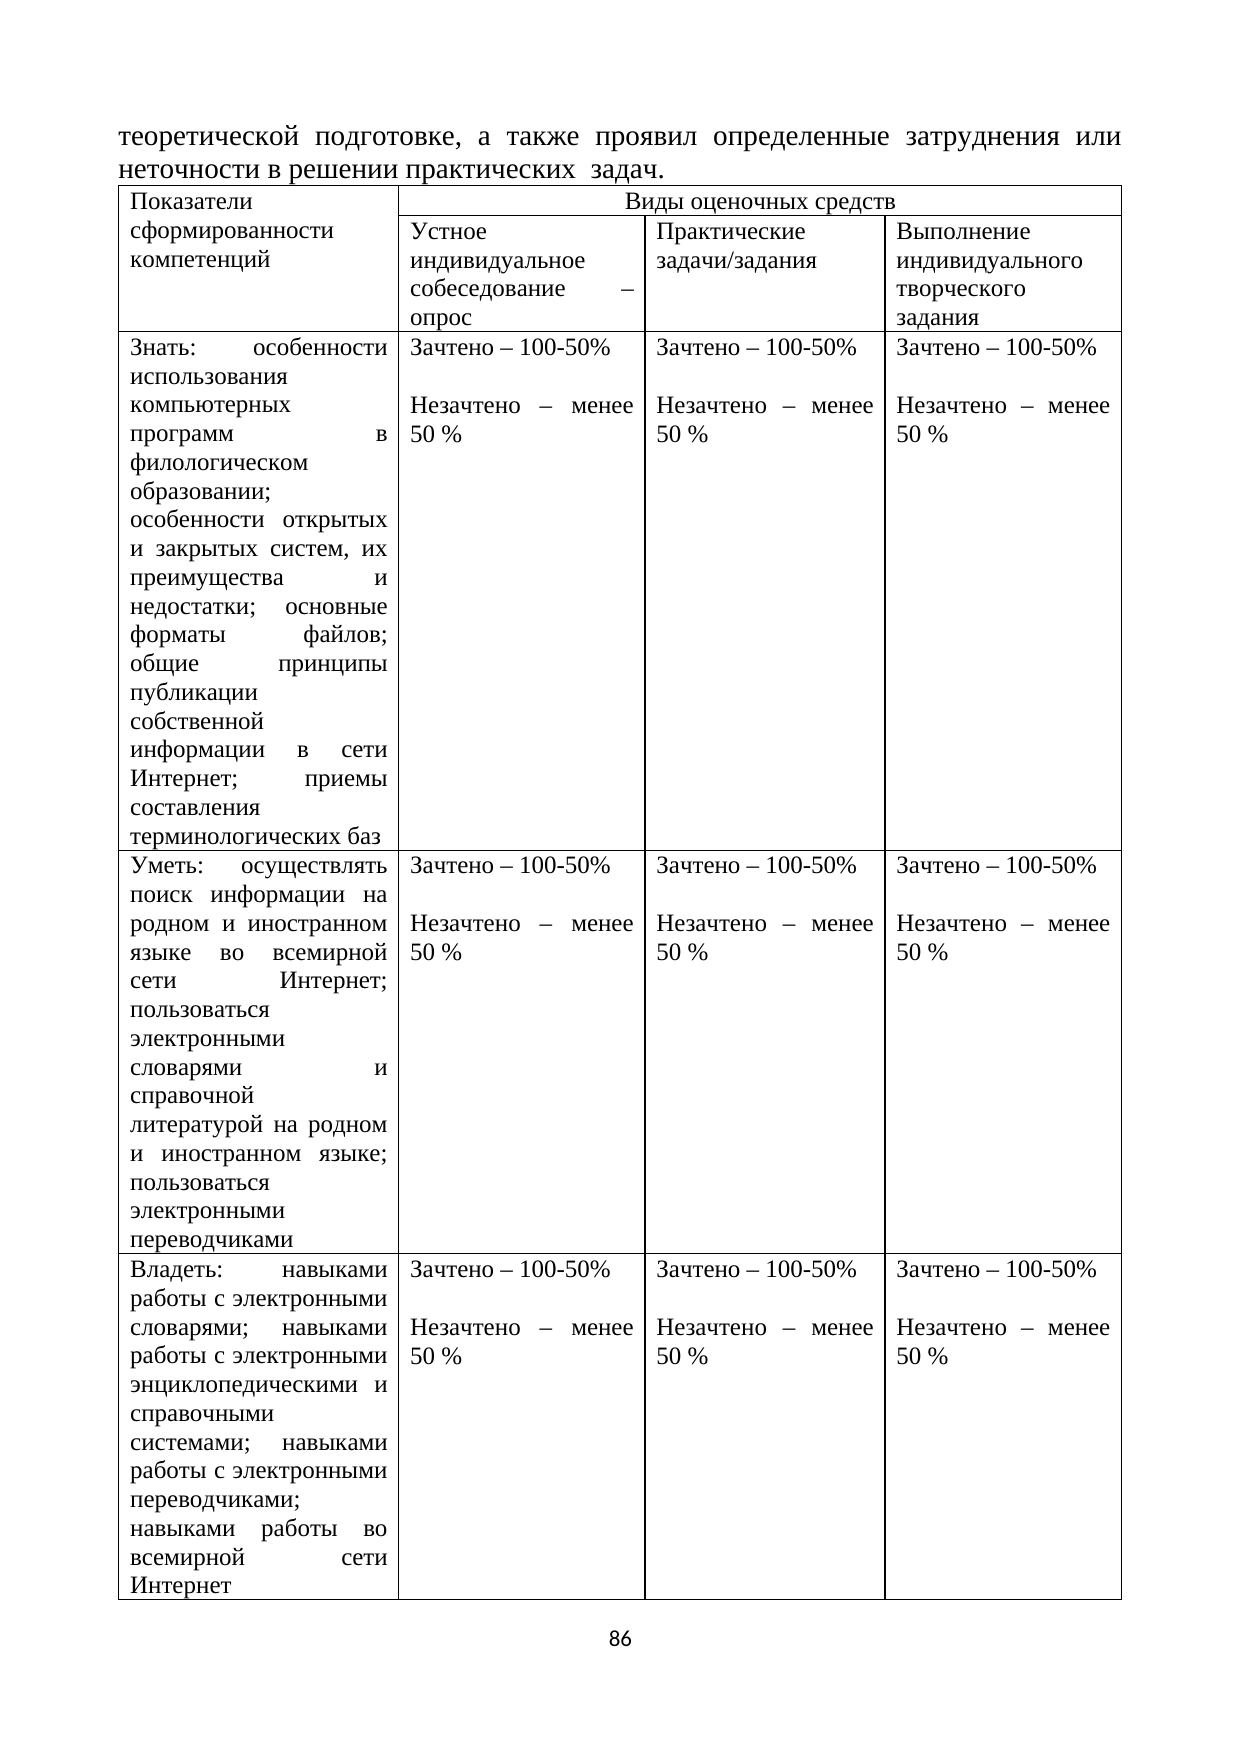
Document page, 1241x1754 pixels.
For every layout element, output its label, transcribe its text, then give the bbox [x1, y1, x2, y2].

table_header Показатели сформированности компетенций [119, 186, 398, 331]
table_cell Владеть: навыками работы с электронными словарями; навыками работы с электронными энциклопедическими и справочными системами; навыками работы с электронными переводчиками; навыками работы во всемирной сети Интернет [119, 1254, 398, 1599]
table_cell Зачтено – 100-50% Незачтено – менее 50 % [399, 851, 644, 1253]
table_cell Зачтено – 100-50% Незачтено – менее 50 % [646, 851, 884, 1253]
table_cell Зачтено – 100-50% Незачтено – менее 50 % [399, 332, 644, 849]
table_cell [399, 1254, 644, 1599]
table_cell Устное индивидуальное собеседование – опрос [399, 216, 644, 331]
table_cell Знать: особенности использования компьютерных программ в филологическом образовании; особенности открытых и закрытых систем, их преимущества и недостатки; основные форматы файлов; общие принципы публикации собственной информации в сети Интернет; приемы составления терминологических баз [119, 332, 398, 849]
table_cell Выполнение индивидуального творческого задания [886, 216, 1121, 331]
table_cell Практические задачи/задания [646, 216, 884, 331]
table_cell Зачтено – 100-50% Незачтено – менее 50 % [646, 332, 884, 849]
table_cell Зачтено – 100-50% Незачтено – менее 50 % [886, 332, 1121, 849]
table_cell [646, 1254, 884, 1599]
table_cell Зачтено – 100-50% Незачтено – менее 50 % [886, 851, 1121, 1253]
table_header Виды оценочных средств [399, 186, 1121, 215]
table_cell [886, 1254, 1121, 1599]
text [118, 118, 1122, 185]
table_cell Уметь: осуществлять поиск информации на родном и иностранном языке во всемирной сети Интернет; пользоваться электронными словарями и справочной литературой на родном и иностранном языке; пользоваться электронными переводчиками [119, 851, 398, 1253]
